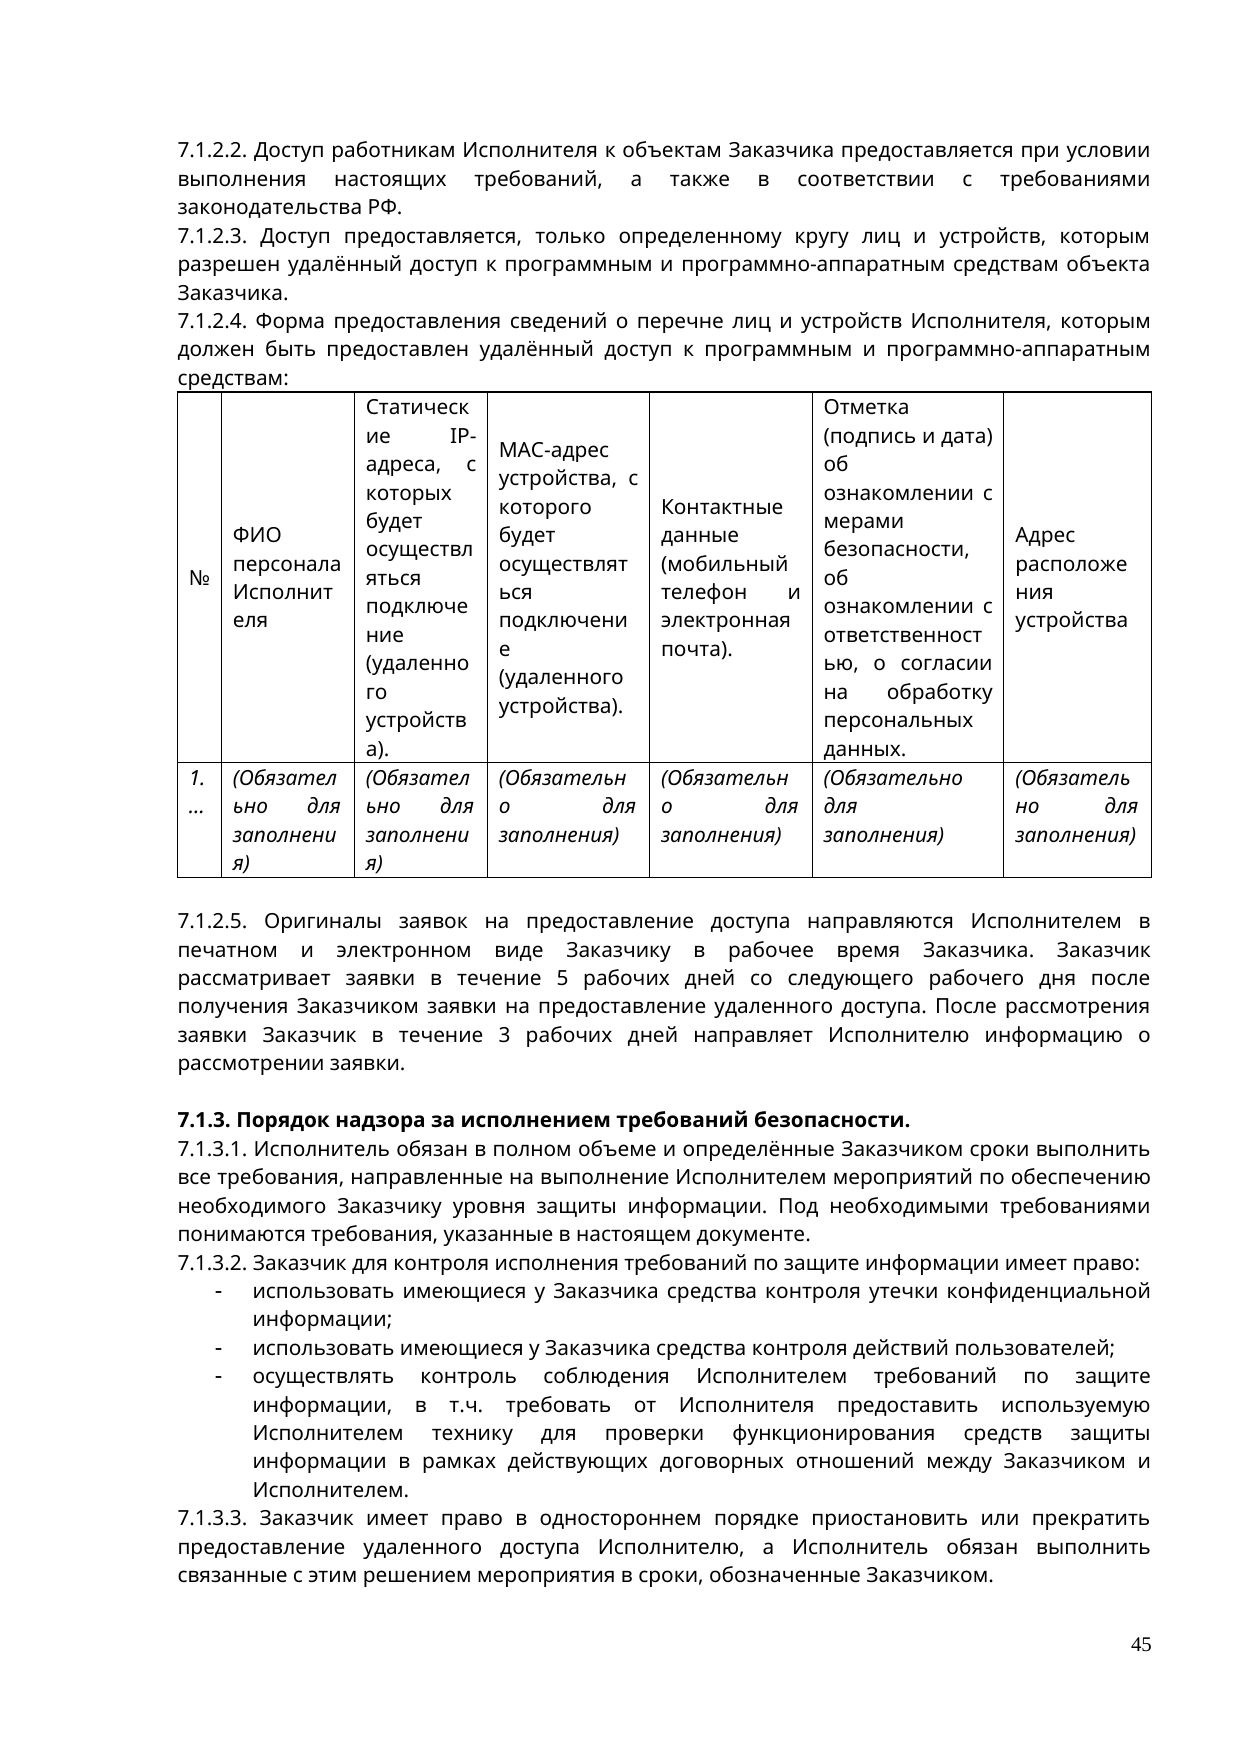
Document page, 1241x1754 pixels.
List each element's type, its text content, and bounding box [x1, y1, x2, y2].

table_cell (Обязательно для заполнения) [488, 763, 649, 877]
table_header № [178, 393, 221, 762]
text 7.1.2.5. Оригиналы заявок на предоставление доступа направляются Исполнителем в печатном и электронном виде Заказчику в рабочее время Заказчика. Заказчик рассматривает заявки в течение 5 рабочих дней со следующего рабочего дня после получения Заказчиком заявки на предоставление удаленного доступа. После рассмотрения заявки Заказчик в течение 3 рабочих дней направляет Исполнителю информацию о рассмотрении заявки. [177, 906, 1152, 1077]
table_cell (Обязательно для заполнения) [355, 763, 487, 877]
table_header Адрес расположения устройства [1004, 393, 1151, 762]
text 7.1.2.4. Форма предоставления сведений о перечне лиц и устройств Исполнителя, которым должен быть предоставлен удалённый доступ к программным и программно-аппаратным средствам: [177, 306, 1152, 391]
table_cell (Обязательно для заполнения) [1004, 763, 1151, 877]
list осуществлять контроль соблюдения Исполнителем требований по защите информации, в т.ч. требовать от Исполнителя предоставить используемую Исполнителем технику для проверки функционирования средств защиты информации в рамках действующих договорных отношений между Заказчиком и Исполнителем. [215, 1361, 1152, 1503]
text 7.1.3. Порядок надзора за исполнением требований безопасности. [177, 1105, 1152, 1134]
table_header ФИО персонала Исполнителя [222, 393, 354, 762]
table_cell (Обязательно для заполнения) [813, 763, 1003, 877]
text 7.1.3.3. Заказчик имеет право в одностороннем порядке приостановить или прекратить предоставление удаленного доступа Исполнителю, а Исполнитель обязан выполнить связанные с этим решением мероприятия в сроки, обозначенные Заказчиком. [177, 1503, 1152, 1589]
text 7.1.2.3. Доступ предоставляется, только определенному кругу лиц и устройств, которым разрешен удалённый доступ к программным и программно-аппаратным средствам объекта Заказчика. [177, 221, 1152, 306]
text 7.1.3.1. Исполнитель обязан в полном объеме и определённые Заказчиком сроки выполнить все требования, направленные на выполнение Исполнителем мероприятий по обеспечению необходимого Заказчику уровня защиты информации. Под необходимыми требованиями понимаются требования, указанные в настоящем документе. [177, 1134, 1152, 1248]
table_header Контактные данные (мобильный телефон и электронная почта). [650, 393, 812, 762]
table_header MAC-адрес устройства, с которого будет осуществляться подключение (удаленного устройства). [488, 393, 649, 762]
table_cell 1. … [178, 763, 221, 877]
table_cell (Обязательно для заполнения) [650, 763, 812, 877]
list использовать имеющиеся у Заказчика средства контроля действий пользователей; [215, 1333, 1152, 1361]
list использовать имеющиеся у Заказчика средства контроля утечки конфиденциальной информации; [215, 1276, 1152, 1333]
table_header Отметка (подпись и дата) об ознакомлении с мерами безопасности, об ознакомлении с ответственностью, о согласии на обработку персональных данных. [813, 393, 1003, 762]
text 7.1.2.2. Доступ работникам Исполнителя к объектам Заказчика предоставляется при условии выполнения настоящих требований, а также в соответствии с требованиями законодательства РФ. [177, 135, 1152, 221]
text 7.1.3.2. Заказчик для контроля исполнения требований по защите информации имеет право: [177, 1248, 1152, 1276]
table_cell (Обязательно для заполнения) [222, 763, 354, 877]
table_header Статические IP-адреса, с которых будет осуществляться подключение (удаленного устройства). [355, 393, 487, 762]
